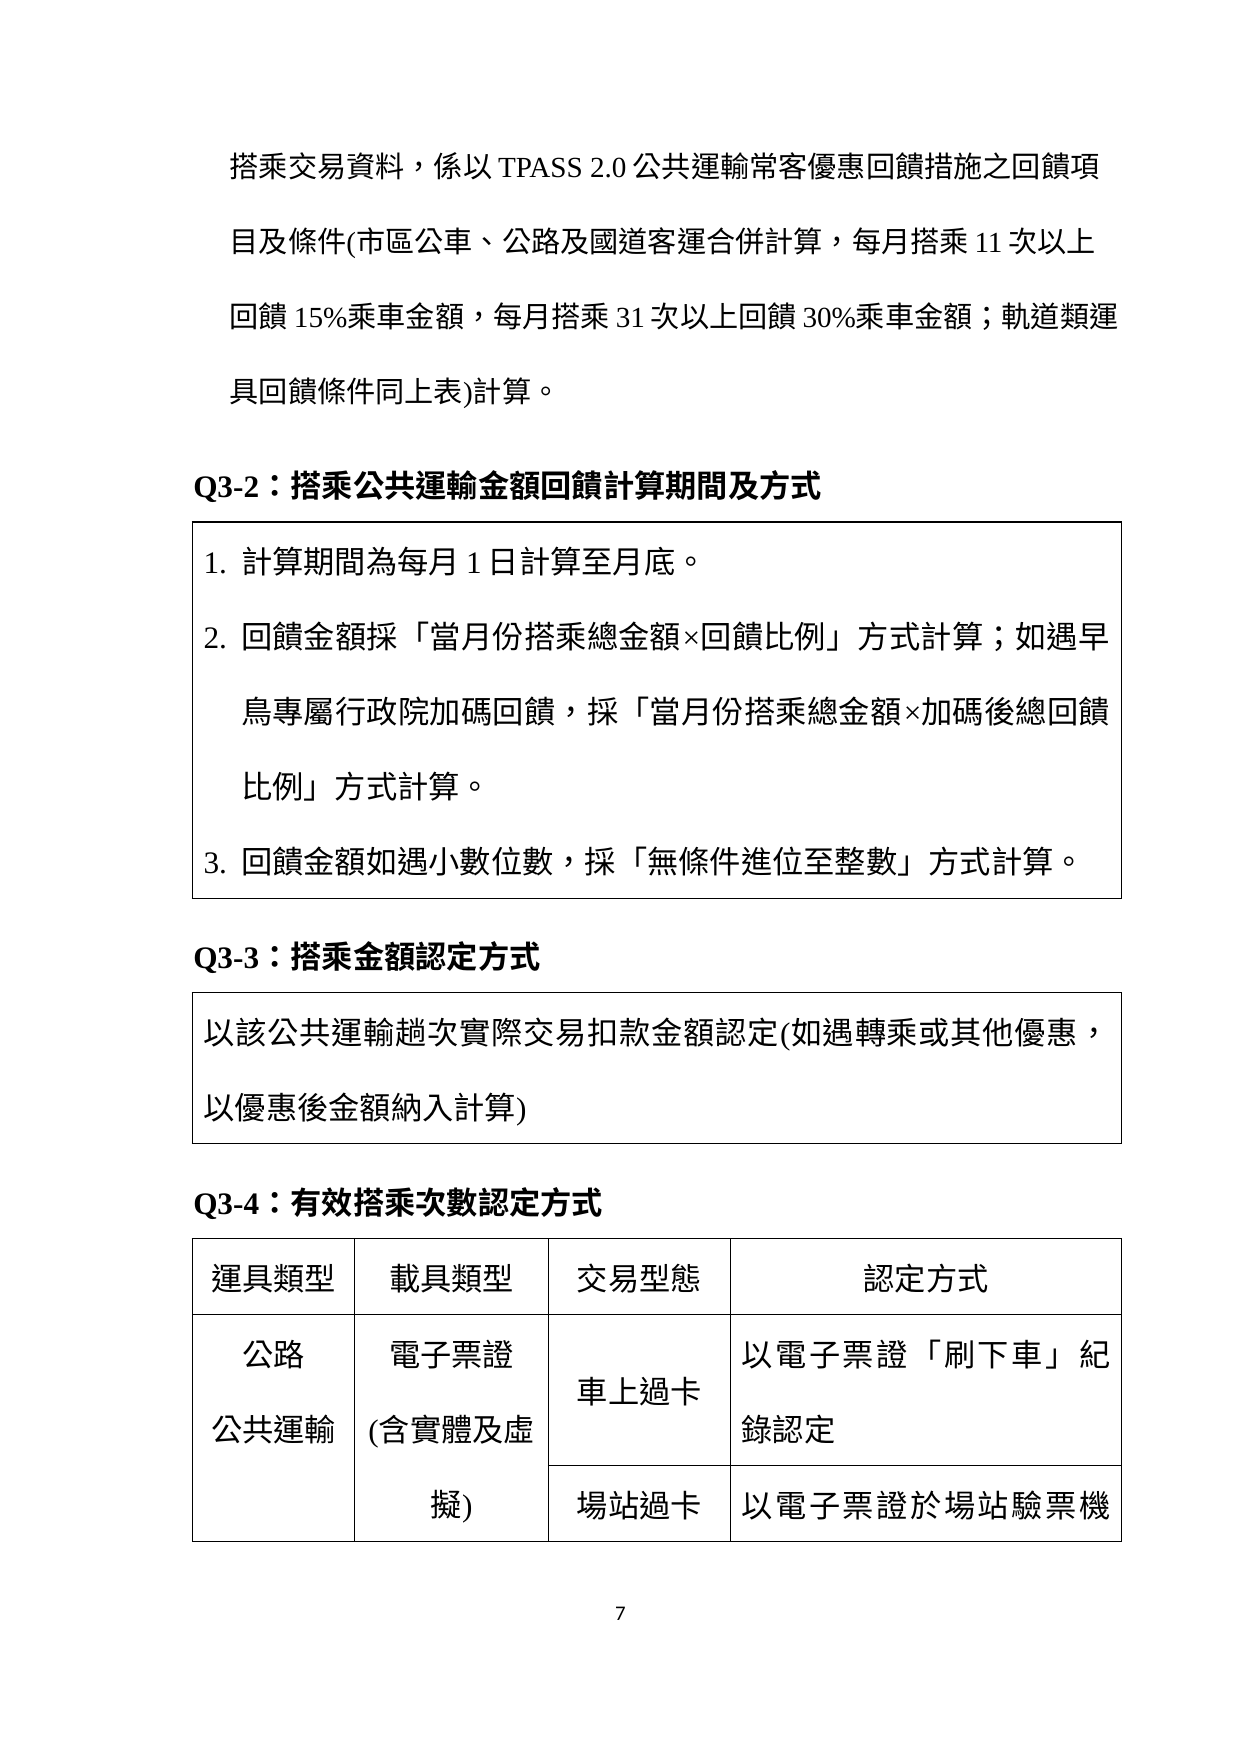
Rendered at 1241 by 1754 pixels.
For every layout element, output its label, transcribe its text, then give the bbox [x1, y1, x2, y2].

table_cell 以電子票證「刷下車」紀錄認定 [731, 1315, 1121, 1465]
subtitle Q3-4：有效搭乘次數認定方式 [193, 1163, 1122, 1238]
table_header 計算期間為每月1日計算至月底。 回饋金額採「當月份搭乘總金額×回饋比例」方式計算；如遇早鳥專屬行政院加碼回饋，採「當月份搭乘總金額×加碼後總回饋比例」方式計算。 回饋金額如遇小數位數，採「無條件進位至整數」方式計算。 [193, 523, 1121, 897]
subtitle Q3-3：搭乘金額認定方式 [193, 917, 1122, 992]
table_cell 公路 公共運輸 [193, 1315, 354, 1541]
table_header 以該公共運輸趟次實際交易扣款金額認定(如遇轉乘或其他優惠，以優惠後金額納入計算) [193, 993, 1121, 1143]
table_header 載具類型 [355, 1239, 548, 1314]
subtitle Q3-2：搭乘公共運輸金額回饋計算期間及方式 [193, 446, 1122, 521]
table_header 認定方式 [731, 1239, 1121, 1314]
table_cell 以電子票證於場站驗票機「過卡」紀錄認定 [731, 1466, 1121, 1541]
table_cell 電子票證 (含實體及虛擬) [355, 1315, 548, 1541]
table_header 交易型態 [549, 1239, 730, 1314]
table_cell 車上過卡 [549, 1315, 730, 1465]
table_cell 場站過卡 [549, 1466, 730, 1541]
table_header 運具類型 [193, 1239, 354, 1314]
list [192, 128, 1122, 428]
